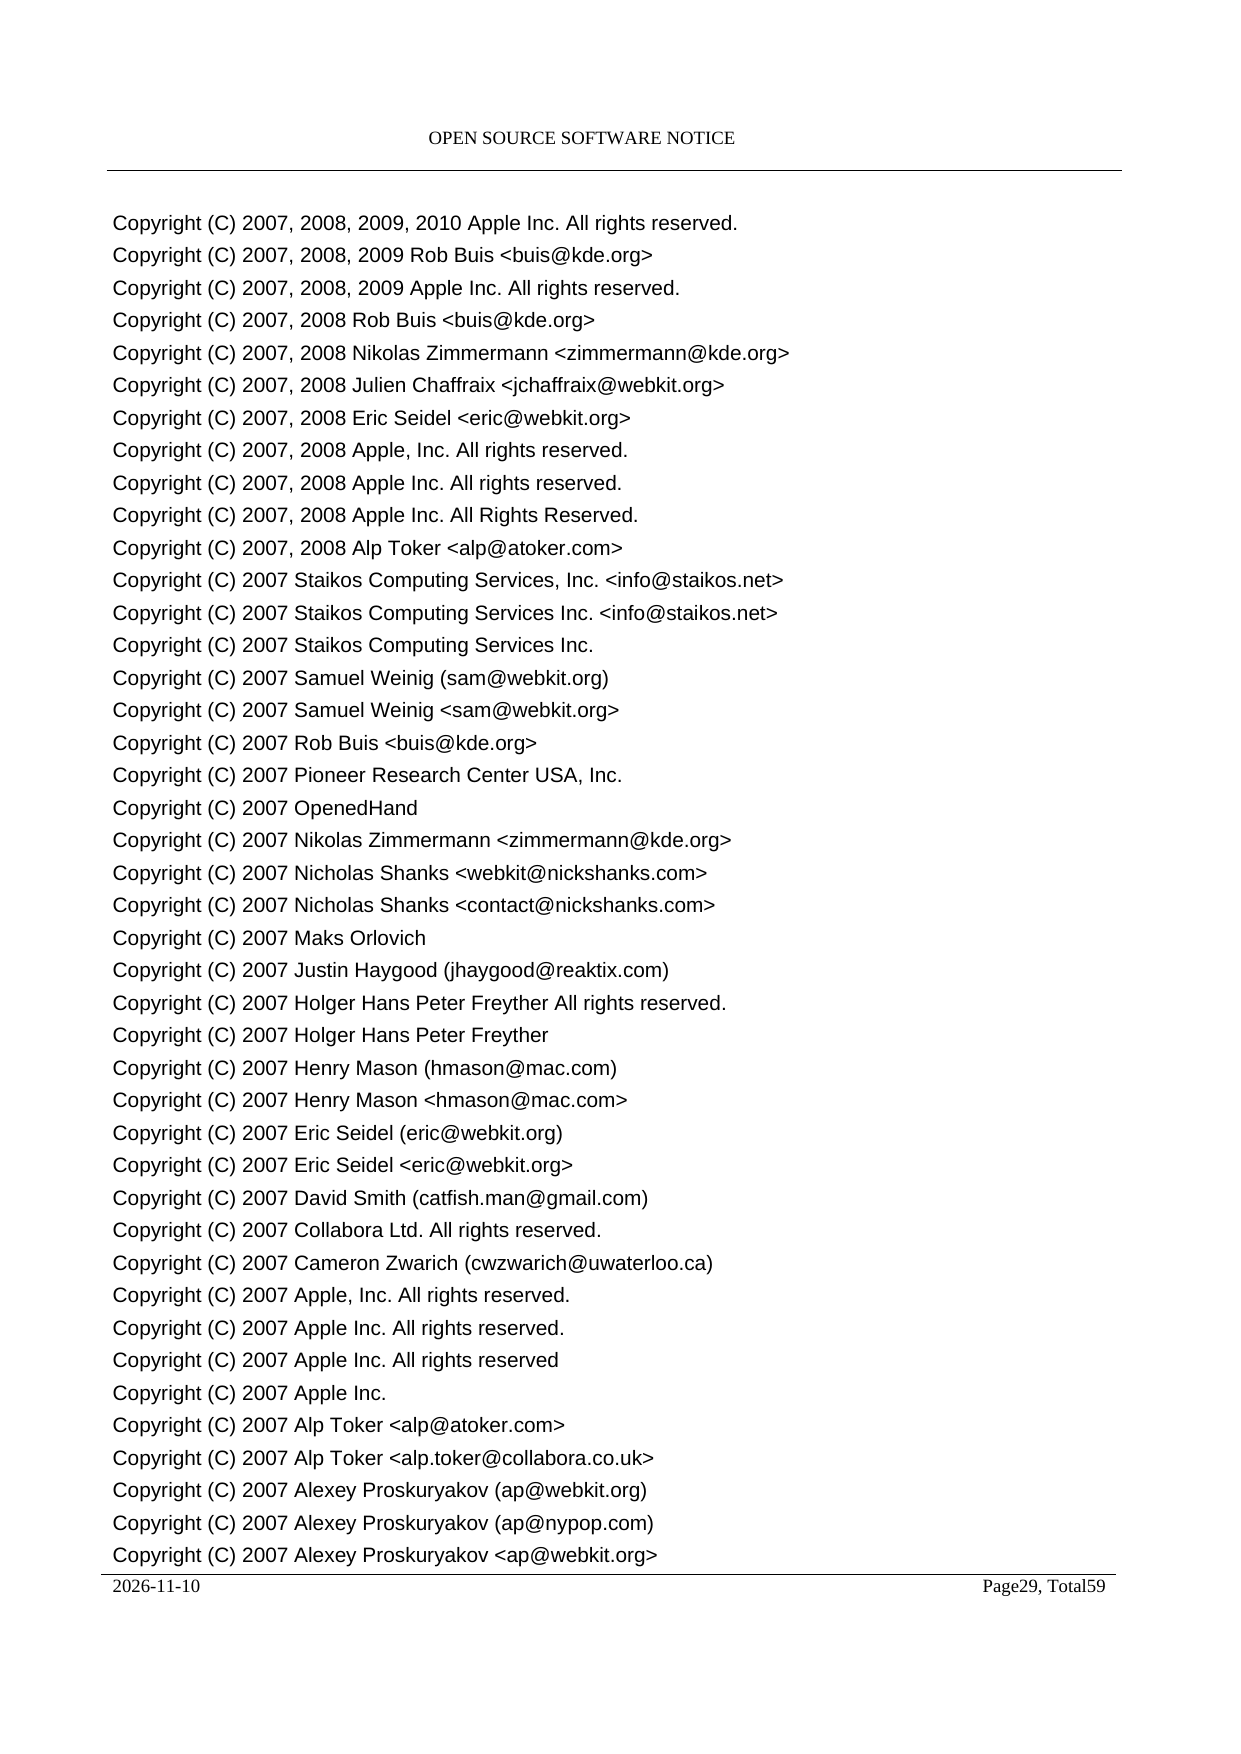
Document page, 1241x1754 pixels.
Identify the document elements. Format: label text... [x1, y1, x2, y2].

text Copyright (C) 2007 Pioneer Research Center USA, Inc. [112, 759, 1128, 791]
text Copyright (C) 2007 Eric Seidel (eric@webkit.org) [112, 1116, 1128, 1149]
text Copyright (C) 2007 Apple, Inc. All rights reserved. [112, 1279, 1128, 1311]
text Copyright (C) 2007 Alp Toker <alp.toker@collabora.co.uk> [112, 1441, 1128, 1474]
text Copyright (C) 2007 Alexey Proskuryakov (ap@webkit.org) [112, 1474, 1128, 1506]
text Copyright (C) 2007 Apple Inc. All rights reserved [112, 1344, 1128, 1376]
text Copyright (C) 2007, 2008 Apple Inc. All rights reserved. [112, 466, 1128, 499]
text Copyright (C) 2007 Apple Inc. [112, 1376, 1128, 1409]
text Copyright (C) 2007 Eric Seidel <eric@webkit.org> [112, 1149, 1128, 1181]
text Copyright (C) 2007, 2008 Alp Toker <alp@atoker.com> [112, 531, 1128, 564]
text Copyright (C) 2007 OpenedHand [112, 791, 1128, 824]
text Copyright (C) 2007 Apple Inc. All rights reserved. [112, 1311, 1128, 1344]
text Copyright (C) 2007 Cameron Zwarich (cwzwarich@uwaterloo.ca) [112, 1246, 1128, 1279]
text Copyright (C) 2007 Holger Hans Peter Freyther [112, 1019, 1128, 1051]
text Copyright (C) 2007 Samuel Weinig <sam@webkit.org> [112, 694, 1128, 726]
text Copyright (C) 2007 Alexey Proskuryakov (ap@nypop.com) [112, 1506, 1128, 1539]
text Copyright (C) 2007 Staikos Computing Services Inc. <info@staikos.net> [112, 596, 1128, 629]
text Copyright (C) 2007, 2008 Apple, Inc. All rights reserved. [112, 434, 1128, 466]
text Copyright (C) 2007 Henry Mason (hmason@mac.com) [112, 1051, 1128, 1084]
text Copyright (C) 2007, 2008 Eric Seidel <eric@webkit.org> [112, 401, 1128, 434]
text Copyright (C) 2007 Justin Haygood (jhaygood@reaktix.com) [112, 954, 1128, 986]
text Copyright (C) 2007 Nikolas Zimmermann <zimmermann@kde.org> [112, 824, 1128, 856]
text Copyright (C) 2007 Nicholas Shanks <contact@nickshanks.com> [112, 889, 1128, 921]
text Copyright (C) 2007 Nicholas Shanks <webkit@nickshanks.com> [112, 856, 1128, 889]
text Copyright (C) 2007 Alexey Proskuryakov <ap@webkit.org> [112, 1539, 1128, 1571]
text Copyright (C) 2007, 2008, 2009 Rob Buis <buis@kde.org> [112, 239, 1128, 271]
text Copyright (C) 2007, 2008, 2009 Apple Inc. All rights reserved. [112, 271, 1128, 304]
text Copyright (C) 2007 Henry Mason <hmason@mac.com> [112, 1084, 1128, 1116]
text Copyright (C) 2007, 2008 Rob Buis <buis@kde.org> [112, 304, 1128, 336]
text Copyright (C) 2007 Holger Hans Peter Freyther All rights reserved. [112, 986, 1128, 1019]
text Copyright (C) 2007, 2008, 2009, 2010 Apple Inc. All rights reserved. [112, 206, 1128, 239]
text Copyright (C) 2007 Staikos Computing Services, Inc. <info@staikos.net> [112, 564, 1128, 596]
text Copyright (C) 2007, 2008 Apple Inc. All Rights Reserved. [112, 499, 1128, 531]
text Copyright (C) 2007 Alp Toker <alp@atoker.com> [112, 1409, 1128, 1441]
text Copyright (C) 2007 Rob Buis <buis@kde.org> [112, 726, 1128, 759]
text Copyright (C) 2007 Staikos Computing Services Inc. [112, 629, 1128, 661]
text Copyright (C) 2007, 2008 Nikolas Zimmermann <zimmermann@kde.org> [112, 336, 1128, 369]
text Copyright (C) 2007 Maks Orlovich [112, 921, 1128, 954]
text Copyright (C) 2007 Collabora Ltd. All rights reserved. [112, 1214, 1128, 1246]
text Copyright (C) 2007 David Smith (catfish.man@gmail.com) [112, 1181, 1128, 1214]
text Copyright (C) 2007, 2008 Julien Chaffraix <jchaffraix@webkit.org> [112, 369, 1128, 401]
text Copyright (C) 2007 Samuel Weinig (sam@webkit.org) [112, 661, 1128, 694]
